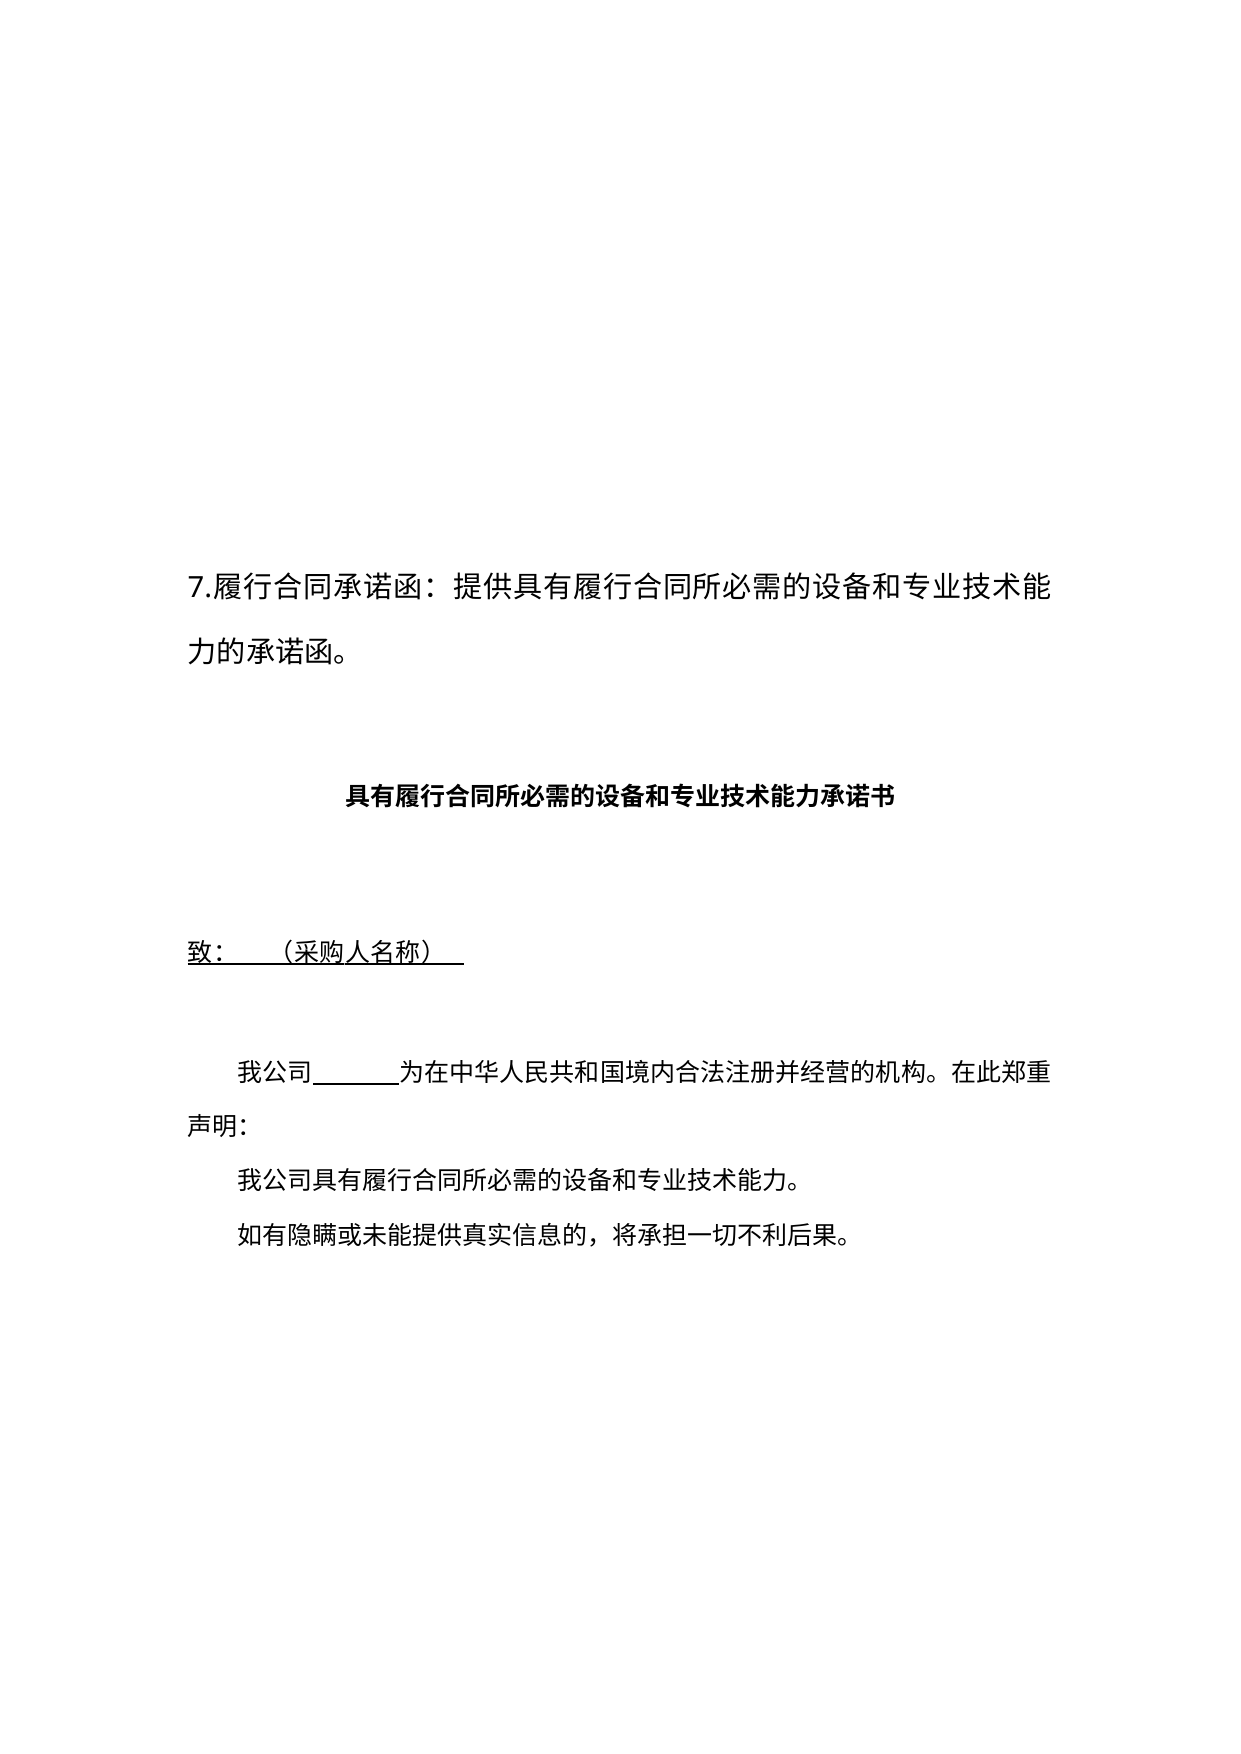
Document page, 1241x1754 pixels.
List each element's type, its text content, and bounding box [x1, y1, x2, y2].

text 7.履行合同承诺函：提供具有履行合同所必需的设备和专业技术能力的承诺函。 [187, 552, 1053, 682]
text 我公司具有履行合同所必需的设备和专业技术能力。 [187, 1161, 1053, 1197]
text 我公司 为在中华人民共和国境内合法注册并经营的机构。在此郑重声明： [187, 1052, 1053, 1143]
subtitle 具有履行合同所必需的设备和专业技术能力承诺书 [187, 776, 1053, 812]
text 致： （采购人名称） [187, 918, 1053, 983]
text 如有隐瞒或未能提供真实信息的，将承担一切不利后果。 [187, 1215, 1053, 1251]
